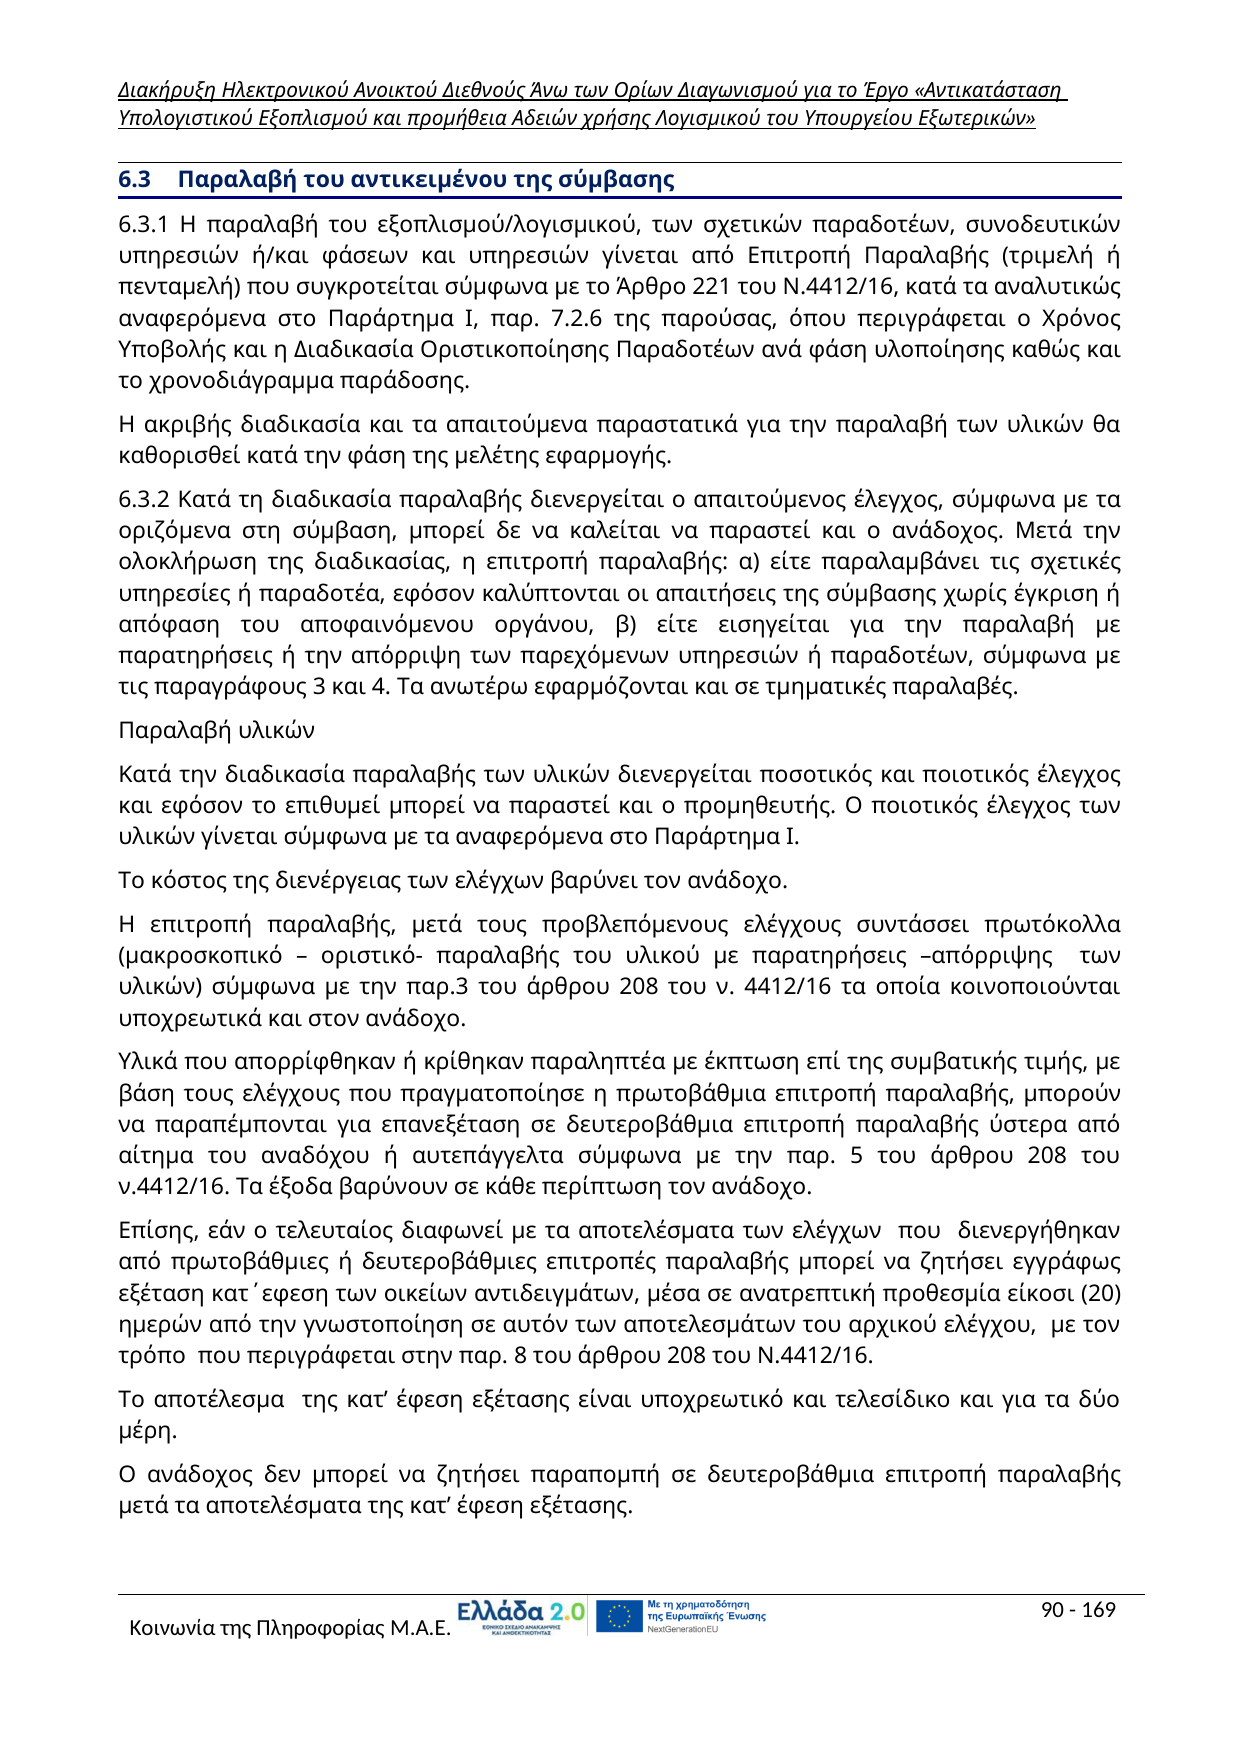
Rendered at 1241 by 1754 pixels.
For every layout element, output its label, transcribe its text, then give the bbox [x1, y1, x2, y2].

text Το αποτέλεσμα της κατ’ έφεση εξέτασης είναι υποχρεωτικό και τελεσίδικο και για τα δύο μέρη. [118, 1383, 1122, 1445]
picture [456, 1595, 770, 1636]
text Επίσης, εάν ο τελευταίος διαφωνεί με τα αποτελέσματα των ελέγχων που διενεργήθηκαν από πρωτοβάθμιες ή δευτεροβάθμιες επιτροπές παραλαβής μπορεί να ζητήσει εγγράφως εξέταση κατ΄εφεση των οικείων αντιδειγμάτων, μέσα σε ανατρεπτική προθεσμία είκοσι (20) ημερών από την γνωστοποίηση σε αυτόν των αποτελεσμάτων του αρχικού ελέγχου, με τον τρόπο που περιγράφεται στην παρ. 8 του άρθρου 208 του Ν.4412/16. [118, 1214, 1122, 1370]
text Κατά την διαδικασία παραλαβής των υλικών διενεργείται ποσοτικός και ποιοτικός έλεγχος και εφόσον το επιθυμεί μπορεί να παραστεί και ο προμηθευτής. Ο ποιοτικός έλεγχος των υλικών γίνεται σύμφωνα με τα αναφερόμενα στο Παράρτημα Ι. [118, 758, 1122, 852]
text 6.3.1 H παραλαβή του εξοπλισμού/λογισμικού, των σχετικών παραδοτέων, συνοδευτικών υπηρεσιών ή/και φάσεων και υπηρεσιών γίνεται από Επιτροπή Παραλαβής (τριμελή ή πενταμελή) που συγκροτείται σύμφωνα με το Άρθρο 221 του Ν.4412/16, κατά τα αναλυτικώς αναφερόμενα στο Παράρτημα Ι, παρ. ‎7.2.6 της παρούσας, όπου περιγράφεται ο Χρόνος Υποβολής και η Διαδικασία Οριστικοποίησης Παραδοτέων ανά φάση υλοποίησης καθώς και το χρονοδιάγραμμα παράδοσης. [118, 208, 1122, 395]
subtitle Παραλαβή του αντικειμένου της σύμβασης [118, 163, 1122, 196]
text Το κόστος της διενέργειας των ελέγχων βαρύνει τον ανάδοχο. [118, 864, 1122, 895]
text Η επιτροπή παραλαβής, μετά τους προβλεπόμενους ελέγχους συντάσσει πρωτόκολλα (μακροσκοπικό – οριστικό- παραλαβής του υλικού με παρατηρήσεις –απόρριψης των υλικών) σύμφωνα με την παρ.3 του άρθρου 208 του ν. 4412/16 τα οποία κοινοποιούνται υποχρεωτικά και στον ανάδοχο. [118, 908, 1122, 1033]
text Η ακριβής διαδικασία και τα απαιτούμενα παραστατικά για την παραλαβή των υλικών θα καθορισθεί κατά την φάση της μελέτης εφαρμογής. [118, 408, 1122, 470]
text Υλικά που απορρίφθηκαν ή κρίθηκαν παραληπτέα με έκπτωση επί της συμβατικής τιμής, με βάση τους ελέγχους που πραγματοποίησε η πρωτοβάθμια επιτροπή παραλαβής, μπορούν να παραπέμπονται για επανεξέταση σε δευτεροβάθμια επιτροπή παραλαβής ύστερα από αίτημα του αναδόχου ή αυτεπάγγελτα σύμφωνα με την παρ. 5 του άρθρου 208 του ν.4412/16. Τα έξοδα βαρύνουν σε κάθε περίπτωση τον ανάδοχο. [118, 1045, 1122, 1202]
text 6.3.2 Κατά τη διαδικασία παραλαβής διενεργείται ο απαιτούμενος έλεγχος, σύμφωνα με τα οριζόμενα στη σύμβαση, μπορεί δε να καλείται να παραστεί και ο ανάδοχος. Μετά την ολοκλήρωση της διαδικασίας, η επιτροπή παραλαβής: α) είτε παραλαμβάνει τις σχετικές υπηρεσίες ή παραδοτέα, εφόσον καλύπτονται οι απαιτήσεις της σύμβασης χωρίς έγκριση ή απόφαση του αποφαινόμενου οργάνου, β) είτε εισηγείται για την παραλαβή με παρατηρήσεις ή την απόρριψη των παρεχόμενων υπηρεσιών ή παραδοτέων, σύμφωνα με τις παραγράφους 3 και 4. Τα ανωτέρω εφαρμόζονται και σε τμηματικές παραλαβές. [118, 483, 1122, 702]
text Ο ανάδοχος δεν μπορεί να ζητήσει παραπομπή σε δευτεροβάθμια επιτροπή παραλαβής μετά τα αποτελέσματα της κατ’ έφεση εξέτασης. [118, 1458, 1122, 1520]
text Παραλαβή υλικών [118, 714, 1122, 745]
